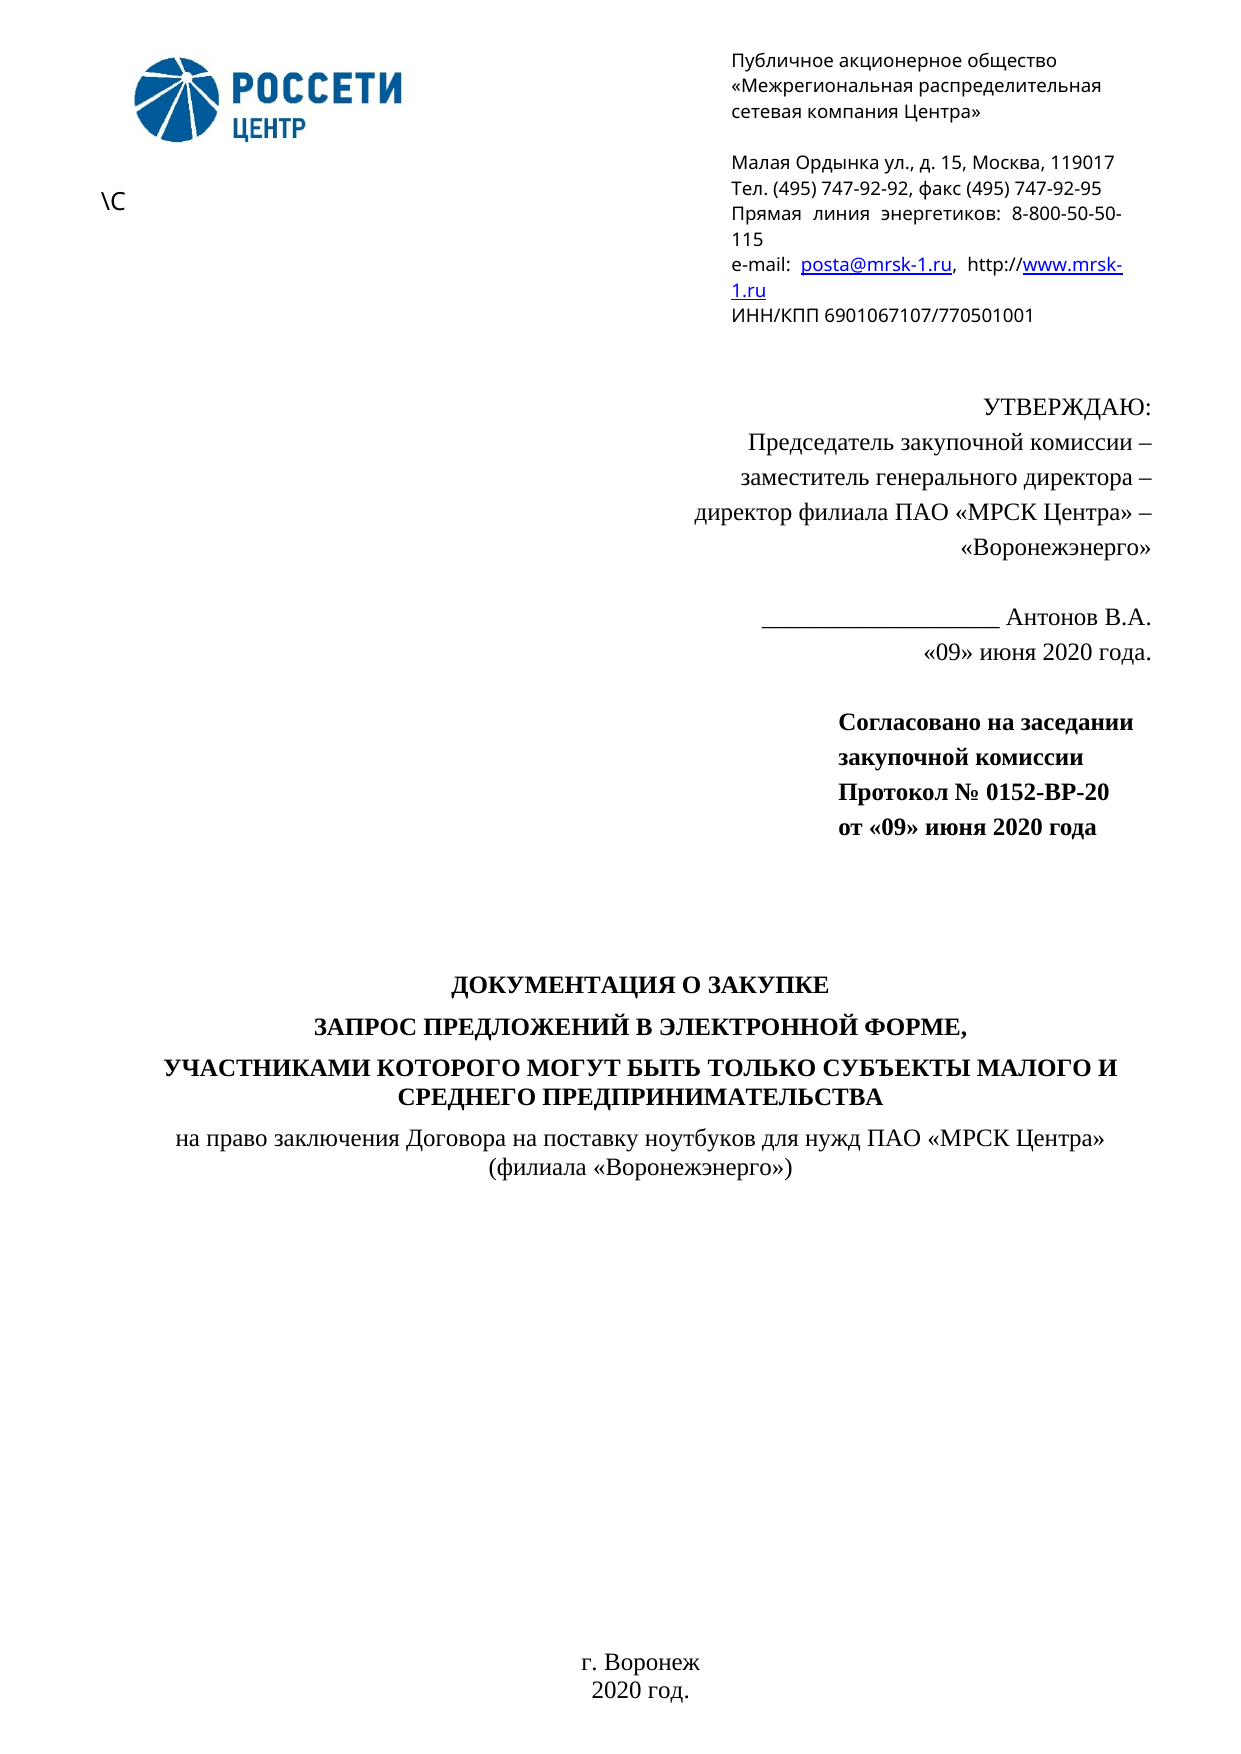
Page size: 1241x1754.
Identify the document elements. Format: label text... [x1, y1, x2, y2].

text Протокол № 0152-ВР-20 [838, 777, 1151, 806]
text УТВЕРЖДАЮ: [720, 392, 1151, 421]
table_header Публичное акционерное общество «Межрегиональная распределительная сетевая компания Центра» Малая Ордынка ул., д. 15, Москва, 119017 Тел. (495) 747-92-92, факс (495) 747-92-95 Прямая линия энергетиков: 8-800-50-50-115 e-mail: posta@mrsk-1.ru, http://www.mrsk-1.ru ИНН/КПП 6901067107/770501001 [720, 47, 1133, 334]
text заместитель генерального директора – [129, 462, 1151, 491]
text г. Воронеж 2020 год. [129, 1647, 1151, 1704]
text на право заключения Договора на поставку ноутбуков для нужд ПАО «МРСК Центра» (филиала «Воронежэнерго») [129, 1123, 1151, 1181]
table_header \С [129, 47, 720, 334]
text «Воронежэнерго» [129, 532, 1151, 561]
text ДОКУМЕНТАЦИЯ О ЗАКУПКЕ [129, 971, 1151, 999]
text Согласовано на заседании [838, 707, 1151, 736]
text от «09» июня 2020 года [838, 812, 1151, 841]
text «09» июня 2020 года. [129, 637, 1151, 666]
text ___________________ Антонов В.А. [129, 602, 1151, 631]
text закупочной комиссии [838, 742, 1151, 771]
text директор филиала ПАО «МРСК Центра» – [129, 497, 1151, 526]
text Председатель закупочной комиссии – [129, 427, 1151, 456]
text ЗАПРОС ПРЕДЛОЖЕНИЙ В ЭЛЕКТРОННОЙ ФОРМЕ, [129, 1012, 1151, 1041]
text УЧАСТНИКАМИ КОТОРОГО МОГУТ БЫТЬ ТОЛЬКО СУБЪЕКТЫ МАЛОГО И СРЕДНЕГО ПРЕДПРИНИМАТЕЛЬСТВА [129, 1053, 1151, 1111]
